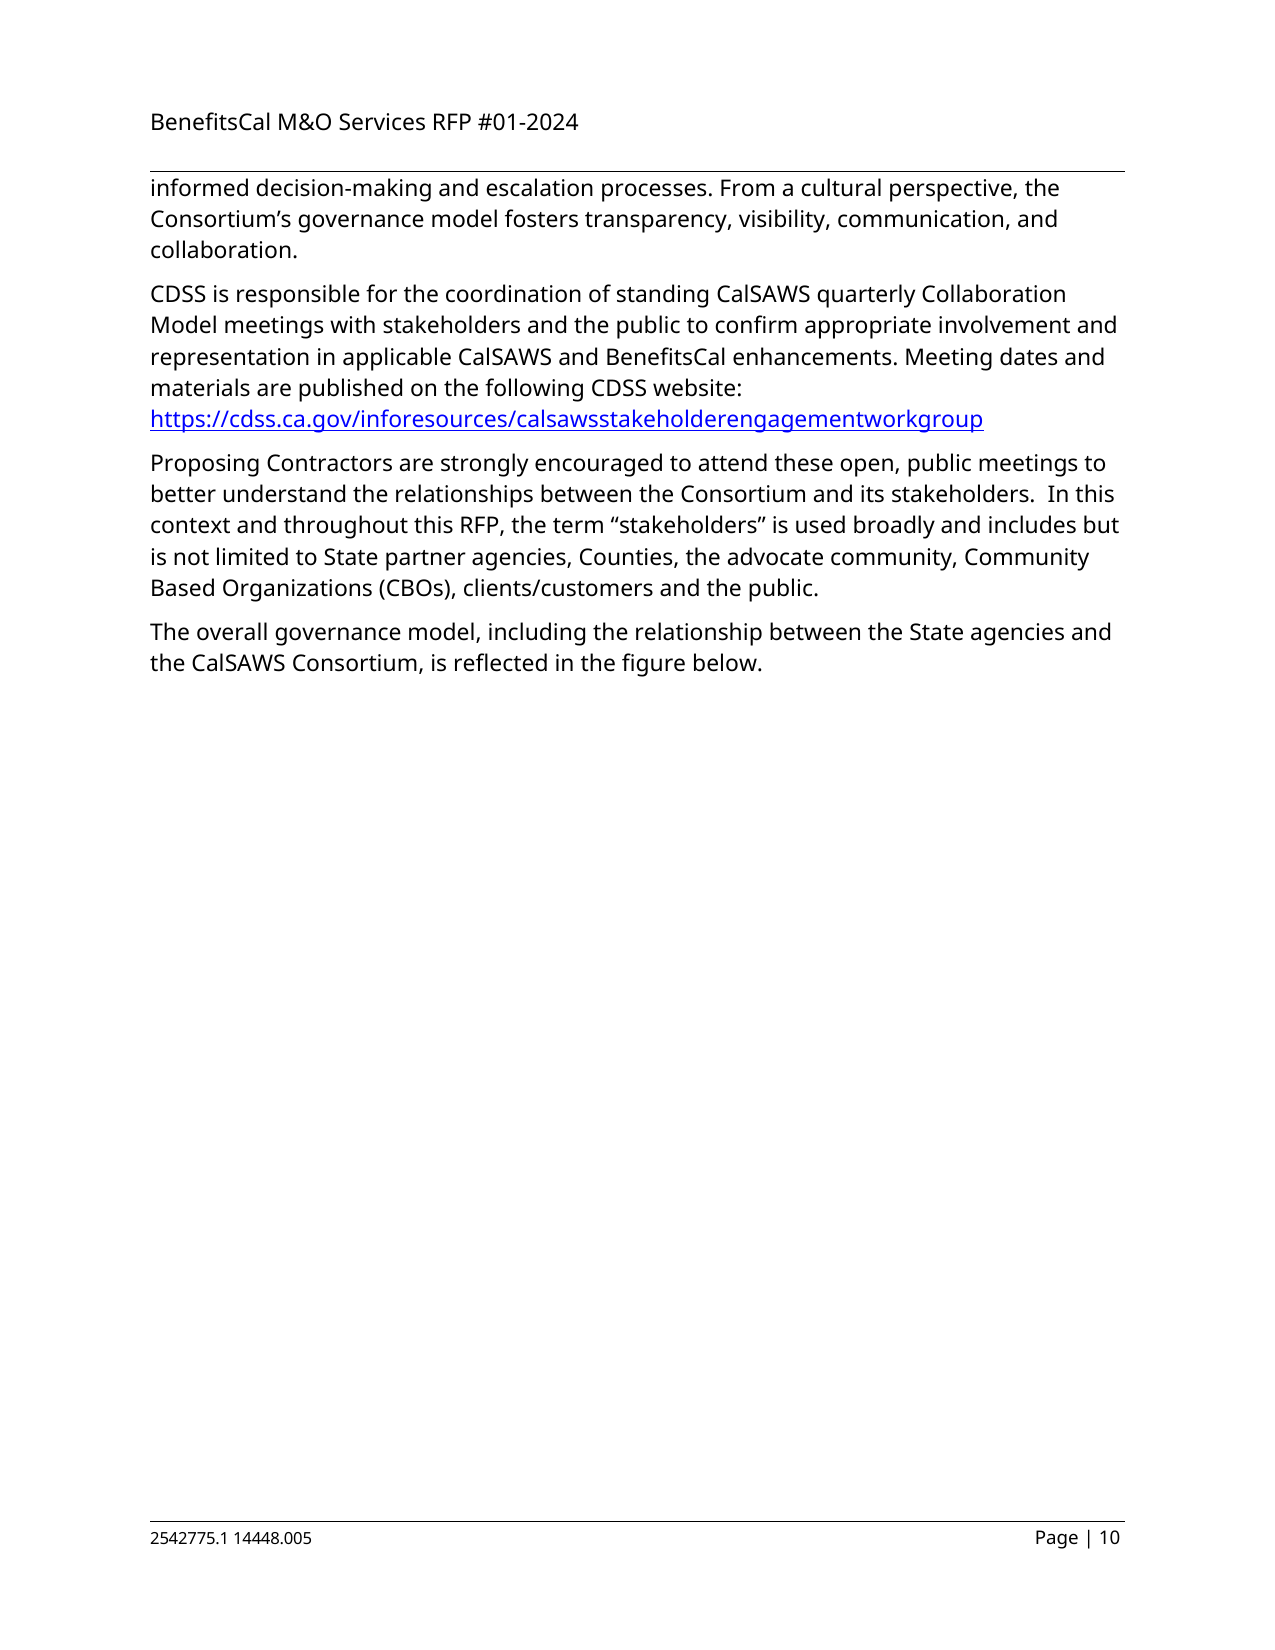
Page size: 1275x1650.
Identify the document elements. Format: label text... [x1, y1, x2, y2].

text CDSS is responsible for the coordination of standing CalSAWS quarterly Collaboration Model meetings with stakeholders and the public to confirm appropriate involvement and representation in applicable CalSAWS and BenefitsCal enhancements. Meeting dates and materials are published on the following CDSS website: https://cdss.ca.gov/inforesources/calsawsstakeholderengagementworkgroup [150, 278, 1125, 434]
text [150, 172, 1125, 266]
text The overall governance model, including the relationship between the State agencies and the CalSAWS Consortium, is reflected in the figure below. [150, 616, 1125, 678]
text Proposing Contractors are strongly encouraged to attend these open, public meetings to better understand the relationships between the Consortium and its stakeholders. In this context and throughout this RFP, the term “stakeholders” is used broadly and includes but is not limited to State partner agencies, Counties, the advocate community, Community Based Organizations (CBOs), clients/customers and the public. [150, 447, 1125, 603]
